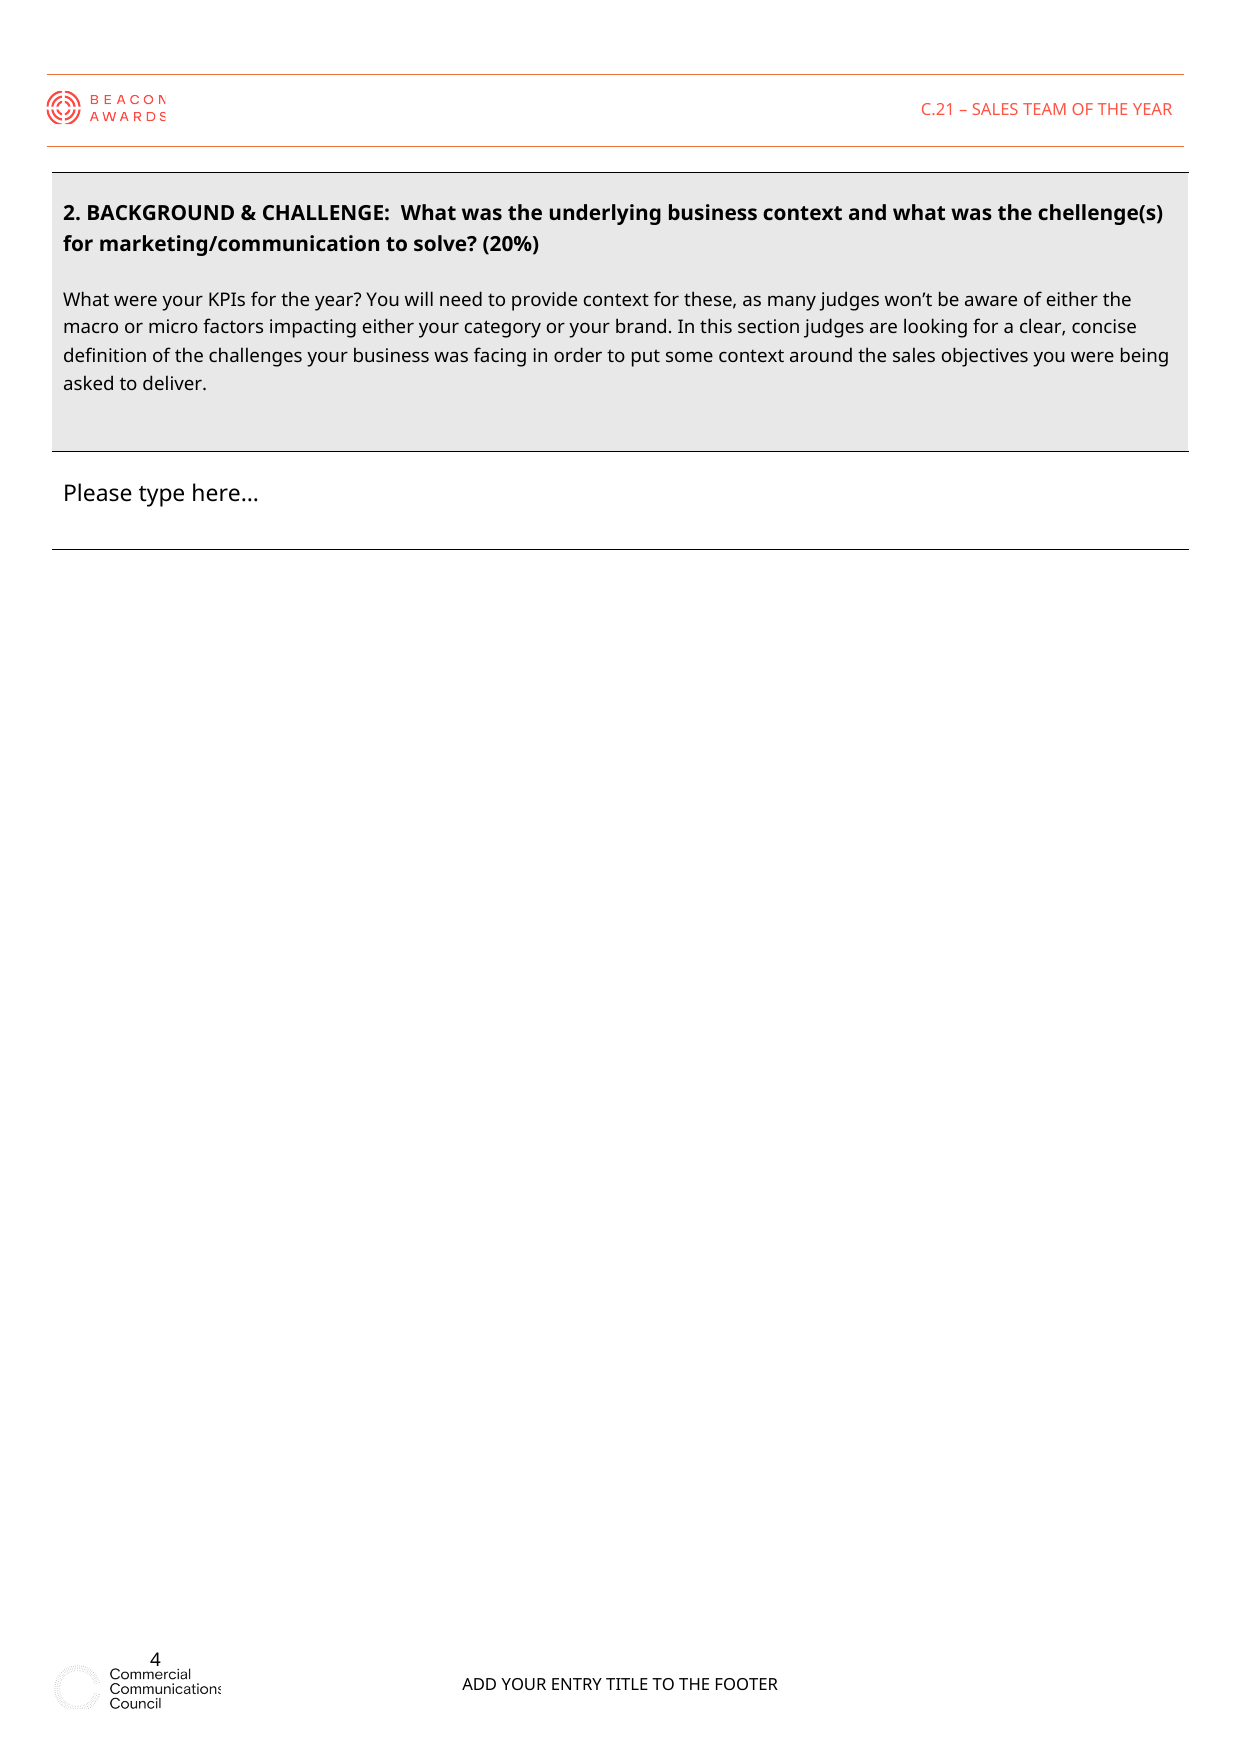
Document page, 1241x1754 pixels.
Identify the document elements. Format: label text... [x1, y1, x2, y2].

picture [46, 90, 166, 124]
picture [54, 1665, 221, 1710]
table_cell Please type here… [52, 452, 1188, 549]
table_header 2. BACKGROUND & CHALLENGE: What was the underlying business context and what was the chellenge(s) for marketing/communication to solve? (20%) What were your KPIs for the year? You will need to provide context for these, as many judges won’t be aware of either the macro or micro factors impacting either your category or your brand. In this section judges are looking for a clear, concise definition of the challenges your business was facing in order to put some context around the sales objectives you were being asked to deliver. [52, 173, 1188, 451]
